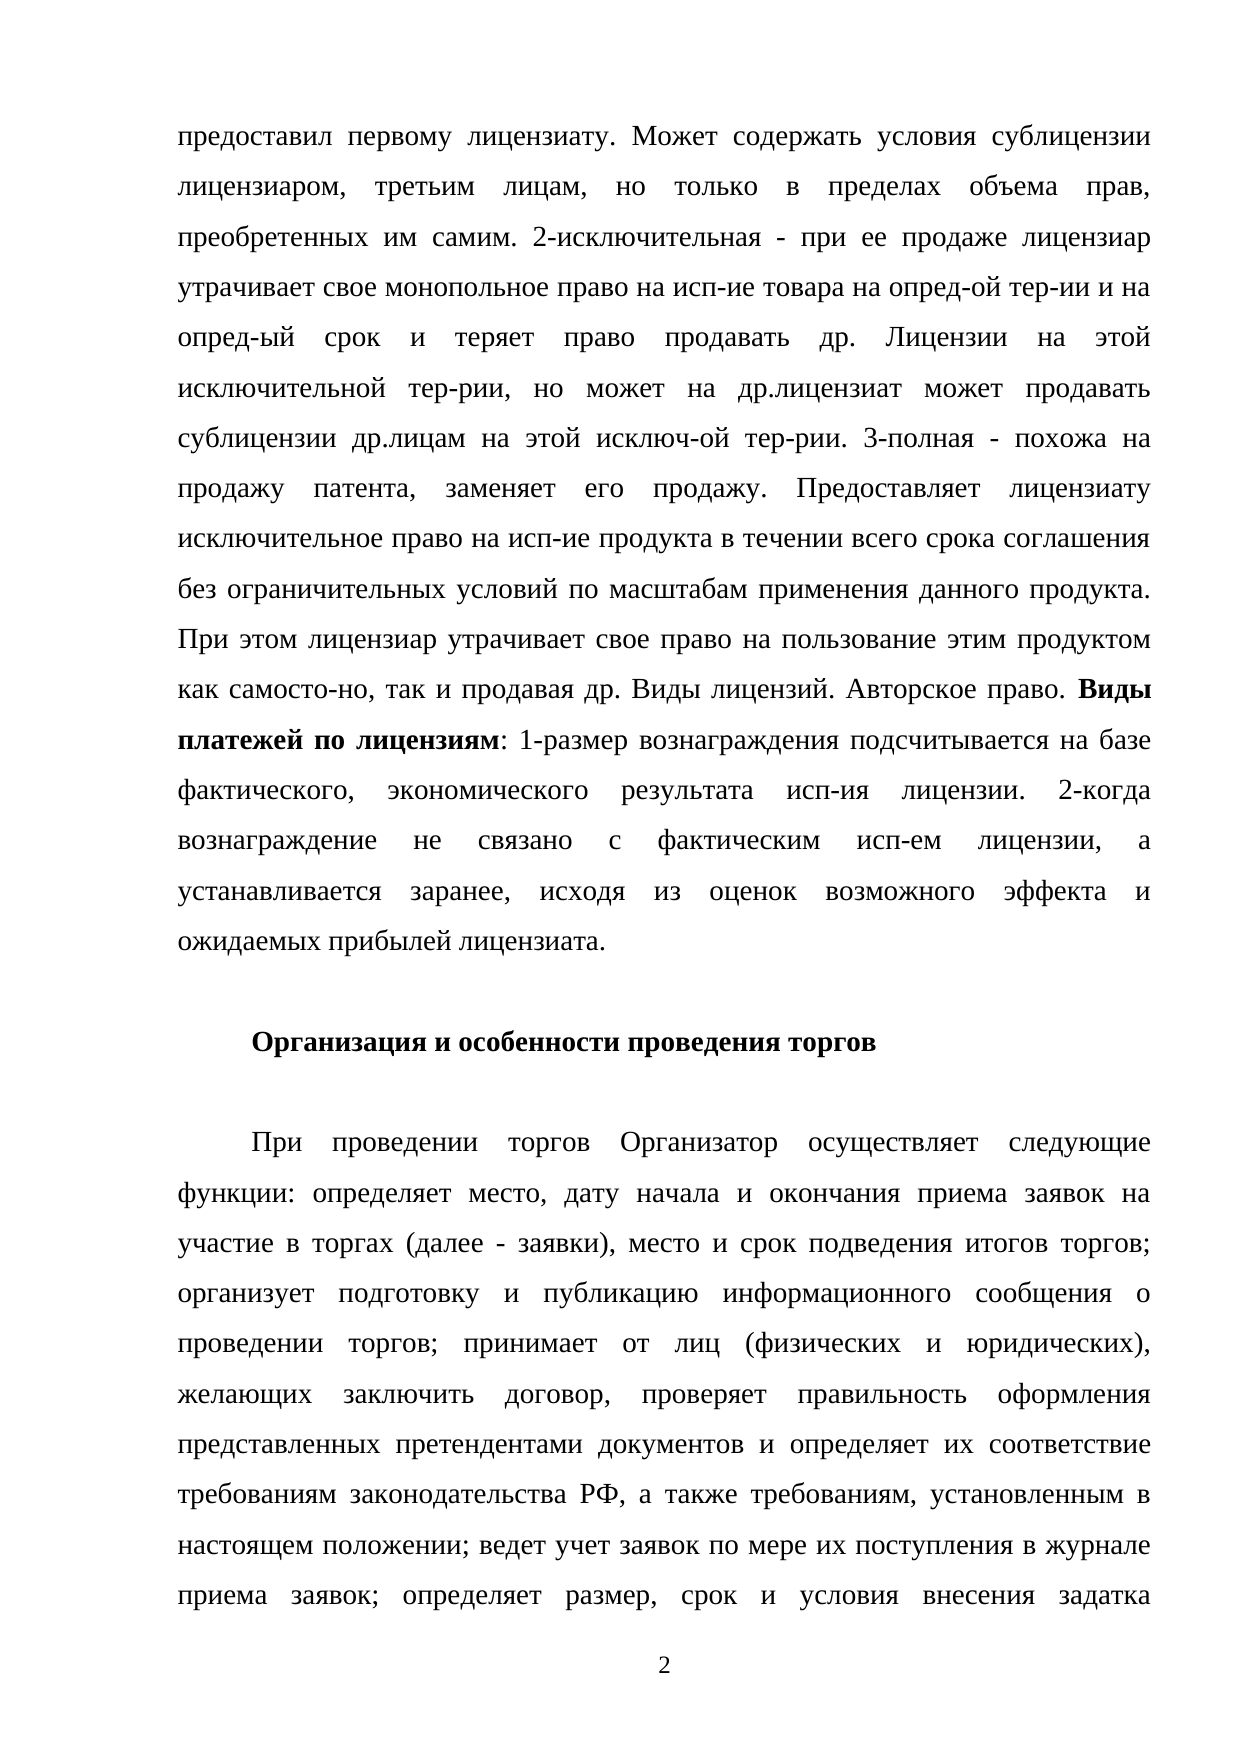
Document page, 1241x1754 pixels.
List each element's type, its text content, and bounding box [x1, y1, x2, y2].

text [177, 1124, 1152, 1611]
text Организация и особенности проведения торгов [177, 1024, 1152, 1057]
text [177, 118, 1152, 957]
